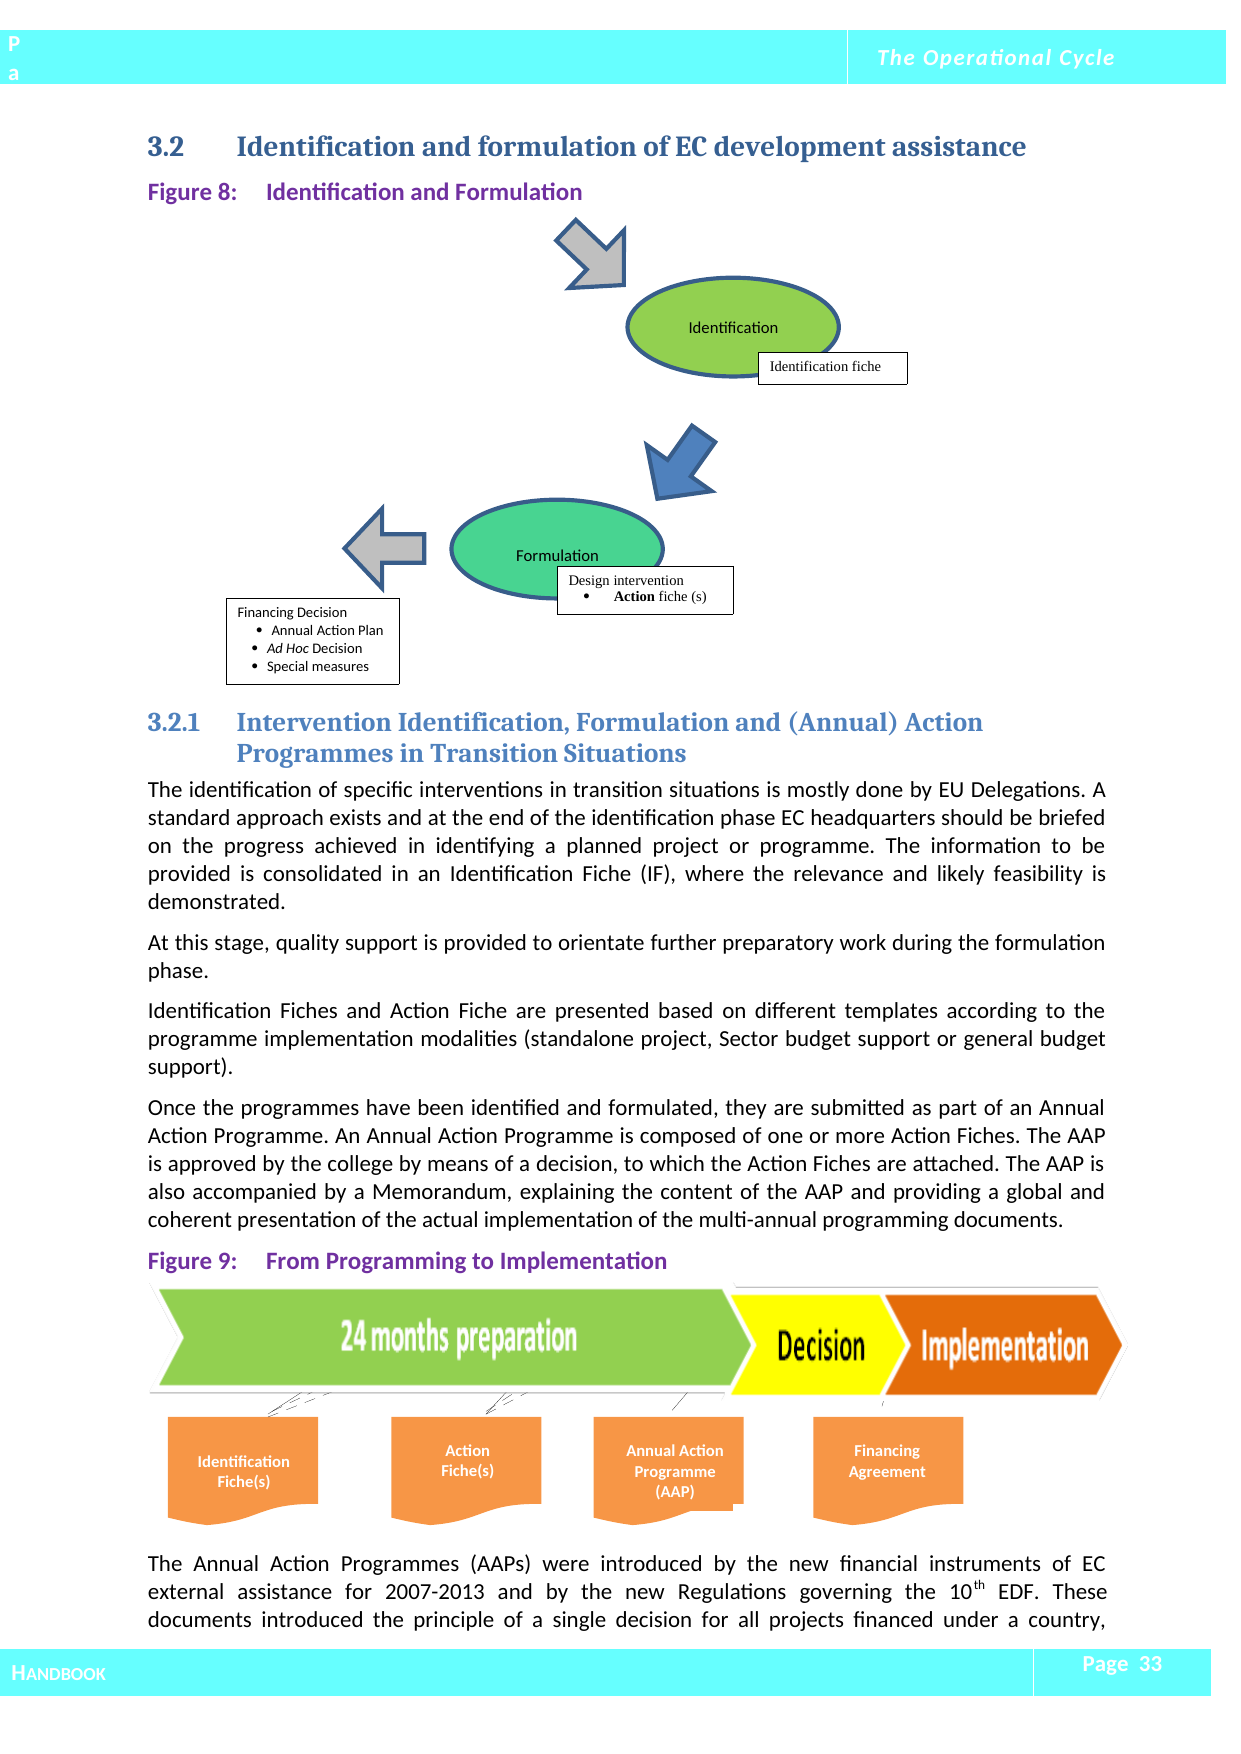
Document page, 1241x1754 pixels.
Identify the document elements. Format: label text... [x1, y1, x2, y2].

subtitle 3.2 Identification and formulation of EC development assistance [148, 130, 1107, 163]
text Identification Fiches and Action Fiche are presented based on different templates according to the programme implementation modalities (standalone project, Sector budget support or general budget support). [148, 996, 1107, 1080]
text Figure 9: From Programming to Implementation [148, 1246, 1107, 1276]
picture [147, 1282, 1128, 1401]
text Once the programmes have been identified and formulated, they are submitted as part of an Annual Action Programme. An Annual Action Programme is composed of one or more Action Fiches. The AAP is approved by the college by means of a decision, to which the Action Fiches are attached. The AAP is also accompanied by a Memorandum, explaining the content of the AAP and providing a global and coherent presentation of the actual implementation of the multi-annual programming documents. [148, 1093, 1107, 1233]
text At this stage, quality support is provided to orientate further preparatory work during the formulation phase. [148, 928, 1107, 984]
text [148, 1549, 1107, 1633]
text The identification of specific interventions in transition situations is mostly done by EU Delegations. A standard approach exists and at the end of the identification phase EC headquarters should be briefed on the progress achieved in identifying a planned project or programme. The information to be provided is consolidated in an Identification Fiche (IF), where the relevance and likely feasibility is demonstrated. [148, 775, 1107, 915]
subtitle 3.2.1 Intervention Identification, Formulation and (Annual) Action Programmes in Transition Situations [148, 707, 1107, 769]
text Figure 8: Identification and Formulation [148, 176, 1107, 207]
